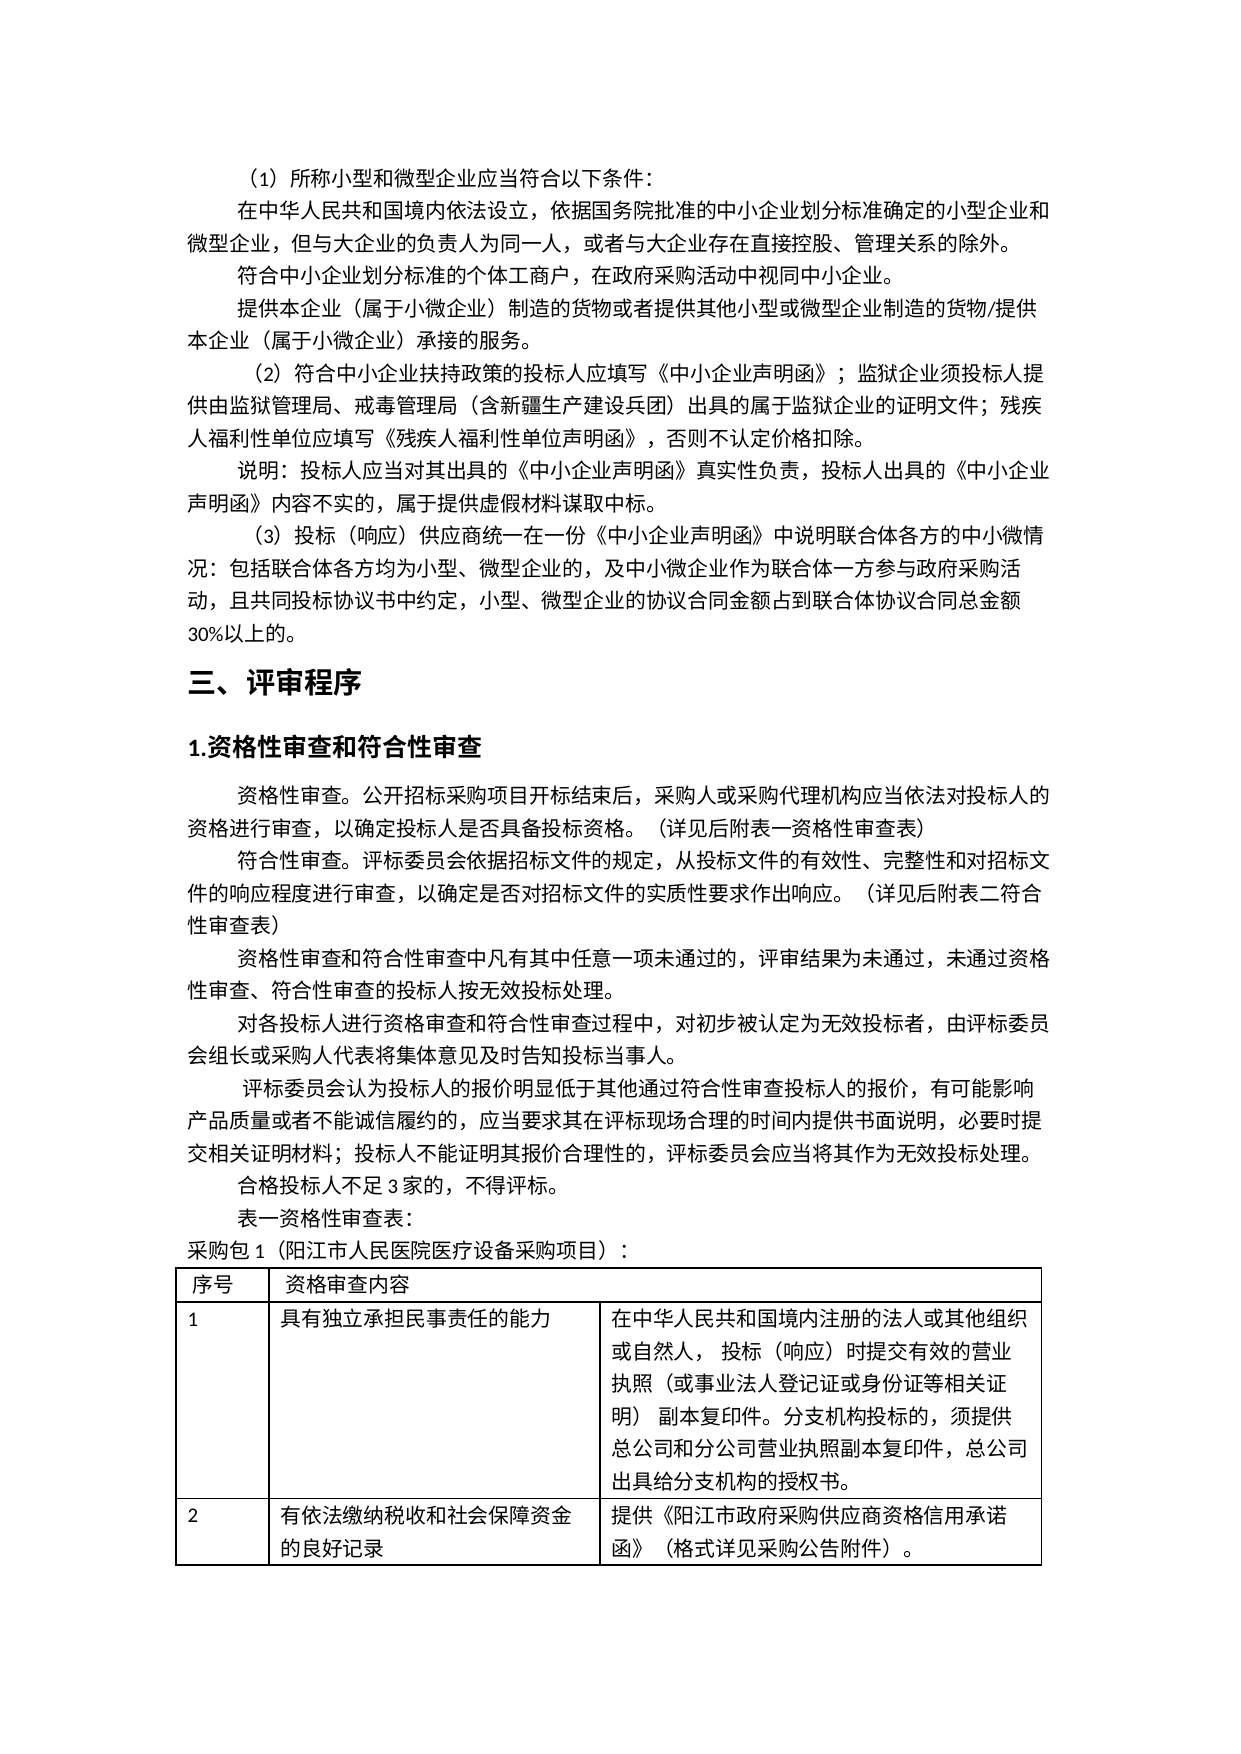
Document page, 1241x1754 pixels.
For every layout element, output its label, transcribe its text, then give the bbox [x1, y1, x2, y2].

text （2）符合中小企业扶持政策的投标人应填写《中小企业声明函》；监狱企业须投标人提供由监狱管理局、戒毒管理局（含新疆生产建设兵团）出具的属于监狱企业的证明文件；残疾人福利性单位应填写《残疾人福利性单位声明函》，否则不认定价格扣除。 [187, 357, 1053, 454]
text 说明：投标人应当对其出具的《中小企业声明函》真实性负责，投标人出具的《中小企业声明函》内容不实的，属于提供虚假材料谋取中标。 [187, 454, 1053, 519]
text 符合中小企业划分标准的个体工商户，在政府采购活动中视同中小企业。 [187, 259, 1053, 292]
text 表一资格性审查表： [187, 1202, 1053, 1234]
table_header 序号 [177, 1269, 268, 1301]
text 合格投标人不足3家的，不得评标。 [187, 1169, 1053, 1202]
table_header 资格审查内容 [270, 1269, 1041, 1301]
text 资格性审查和符合性审查中凡有其中任意一项未通过的，评审结果为未通过，未通过资格性审查、符合性审查的投标人按无效投标处理。 [187, 942, 1053, 1007]
text 资格性审查。公开招标采购项目开标结束后，采购人或采购代理机构应当依法对投标人的资格进行审查，以确定投标人是否具备投标资格。（详见后附表一资格性审查表） [187, 779, 1053, 844]
table_cell 在中华人民共和国境内注册的法人或其他组织或自然人， 投标（响应）时提交有效的营业执照（或事业法人登记证或身份证等相关证明） 副本复印件。分支机构投标的，须提供总公司和分公司营业执照副本复印件，总公司出具给分支机构的授权书。 [601, 1303, 1041, 1498]
text 在中华人民共和国境内依法设立，依据国务院批准的中小企业划分标准确定的小型企业和微型企业，但与大企业的负责人为同一人，或者与大企业存在直接控股、管理关系的除外。 [187, 194, 1053, 259]
table_cell 有依法缴纳税收和社会保障资金的良好记录 [270, 1499, 599, 1564]
table_cell 具有独立承担民事责任的能力 [270, 1303, 599, 1498]
text 1.资格性审查和符合性审查 [187, 714, 1053, 779]
text 符合性审查。评标委员会依据招标文件的规定，从投标文件的有效性、完整性和对招标文件的响应程度进行审查，以确定是否对招标文件的实质性要求作出响应。（详见后附表二符合性审查表） [187, 844, 1053, 942]
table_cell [601, 1499, 1041, 1564]
text 提供本企业（属于小微企业）制造的货物或者提供其他小型或微型企业制造的货物/提供本企业（属于小微企业）承接的服务。 [187, 292, 1053, 357]
text （3）投标（响应）供应商统一在一份《中小企业声明函》中说明联合体各方的中小微情况：包括联合体各方均为小型、微型企业的，及中小微企业作为联合体一方参与政府采购活动，且共同投标协议书中约定，小型、微型企业的协议合同金额占到联合体协议合同总金额30%以上的。 [187, 519, 1053, 649]
text 评标委员会认为投标人的报价明显低于其他通过符合性审查投标人的报价，有可能影响产品质量或者不能诚信履约的，应当要求其在评标现场合理的时间内提供书面说明，必要时提交相关证明材料；投标人不能证明其报价合理性的，评标委员会应当将其作为无效投标处理。 [187, 1072, 1053, 1169]
table_cell 2 [177, 1499, 268, 1564]
text 三、评审程序 [187, 649, 1053, 714]
text （1）所称小型和微型企业应当符合以下条件： [187, 162, 1053, 194]
text 采购包1（阳江市人民医院医疗设备采购项目）： [187, 1234, 1053, 1267]
text 对各投标人进行资格审查和符合性审查过程中，对初步被认定为无效投标者，由评标委员会组长或采购人代表将集体意见及时告知投标当事人。 [187, 1007, 1053, 1072]
table_cell 1 [177, 1303, 268, 1498]
